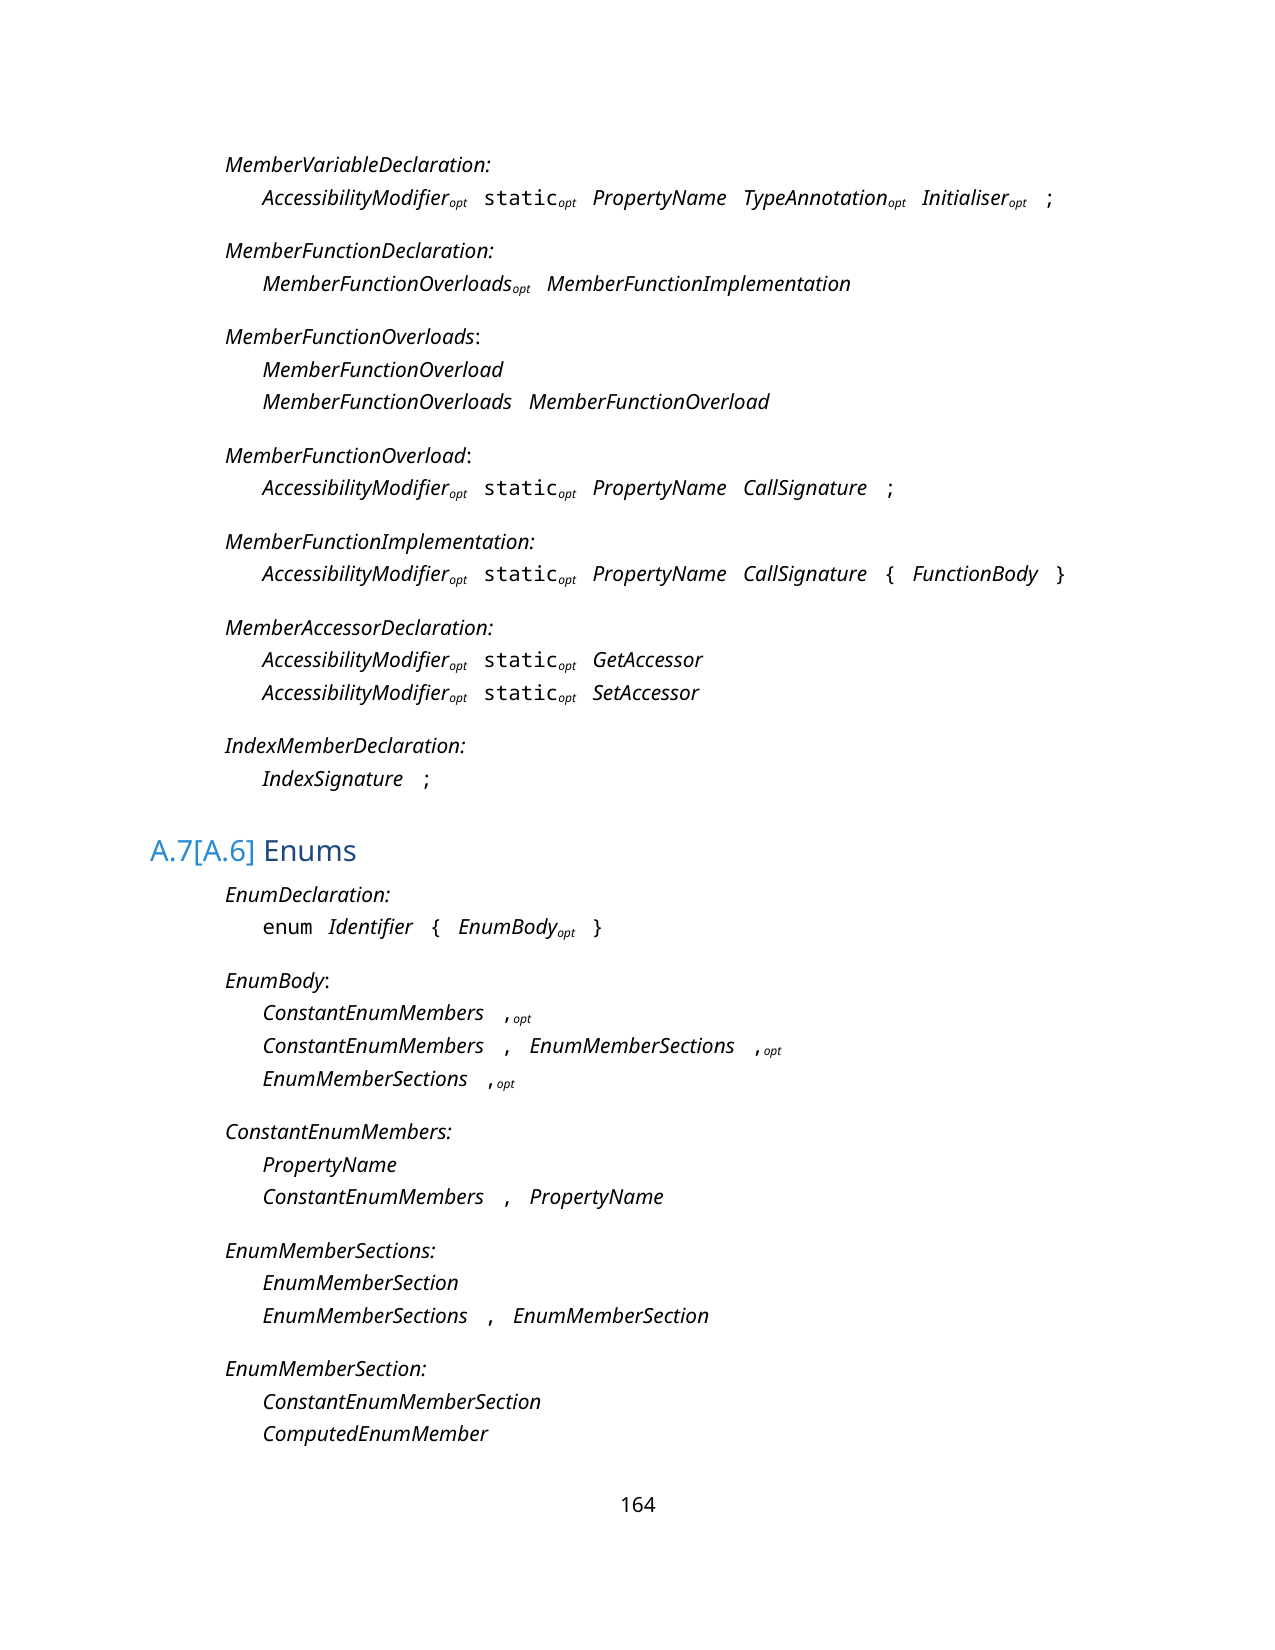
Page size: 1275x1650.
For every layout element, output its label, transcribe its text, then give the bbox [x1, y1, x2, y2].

text MemberVariableDeclaration: AccessibilityModifieropt staticopt PropertyName TypeAnnotationopt Initialiseropt ; [225, 150, 1125, 211]
text MemberFunctionOverloads: MemberFunctionOverload MemberFunctionOverloads MemberFunctionOverload [225, 322, 1125, 416]
text EnumDeclaration: enum Identifier { EnumBodyopt } [225, 880, 1125, 941]
text MemberAccessorDeclaration: AccessibilityModifieropt staticopt GetAccessor AccessibilityModifieropt staticopt SetAccessor [225, 613, 1125, 706]
text EnumBody: ConstantEnumMembers ,opt ConstantEnumMembers , EnumMemberSections ,opt EnumMemberSections ,opt [225, 966, 1125, 1092]
text Enums [150, 830, 1125, 870]
text EnumMemberSections: EnumMemberSection EnumMemberSections , EnumMemberSection [225, 1236, 1125, 1329]
text MemberFunctionOverload: AccessibilityModifieropt staticopt PropertyName CallSignature ; [225, 441, 1125, 502]
text IndexMemberDeclaration: IndexSignature ; [225, 731, 1125, 792]
text ConstantEnumMembers: PropertyName ConstantEnumMembers , PropertyName [225, 1117, 1125, 1211]
text MemberFunctionDeclaration: MemberFunctionOverloadsopt MemberFunctionImplementation [225, 236, 1125, 297]
text MemberFunctionImplementation: AccessibilityModifieropt staticopt PropertyName CallSignature { FunctionBody } [225, 527, 1125, 588]
text EnumMemberSection: ConstantEnumMemberSection ComputedEnumMember [225, 1354, 1125, 1448]
